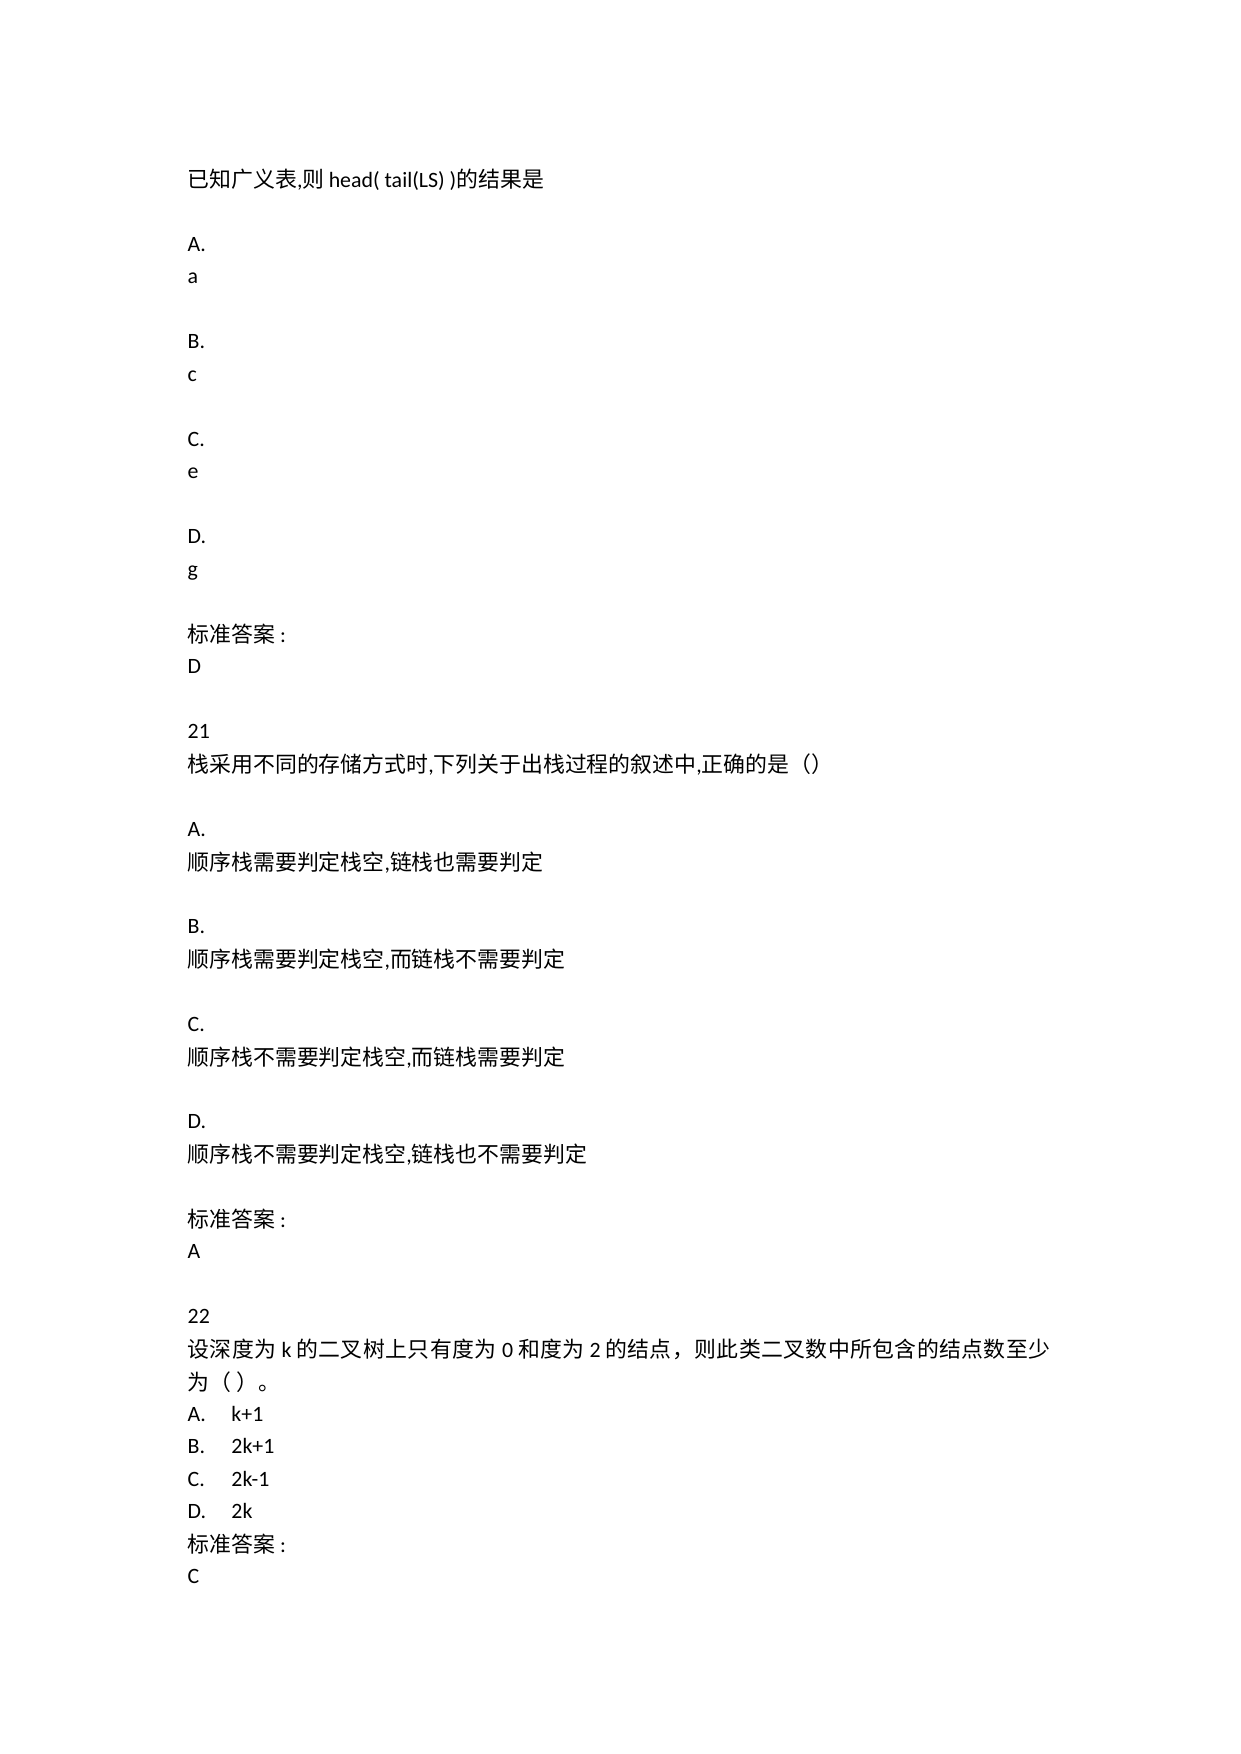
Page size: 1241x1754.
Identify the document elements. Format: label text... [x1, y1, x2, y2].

text D. [187, 1104, 1053, 1137]
text D [187, 649, 1053, 682]
text 栈采用不同的存储方式时,下列关于出栈过程的叙述中,正确的是（） [187, 747, 1053, 779]
text C. 2k-1 [187, 1462, 1053, 1494]
text D. 2k [187, 1494, 1053, 1527]
text 已知广义表,则head( tail(LS) )的结果是 [187, 162, 1053, 194]
text A [187, 1234, 1053, 1267]
text A. [187, 812, 1053, 844]
text 22 [187, 1299, 1053, 1332]
text e [187, 454, 1053, 487]
text B. 2k+1 [187, 1429, 1053, 1462]
text B. [187, 909, 1053, 942]
text D. [187, 519, 1053, 552]
text 21 [187, 714, 1053, 747]
text B. [187, 324, 1053, 357]
text a [187, 259, 1053, 292]
text 标准答案 : [187, 617, 1053, 649]
text 顺序栈需要判定栈空,而链栈不需要判定 [187, 942, 1053, 974]
text 设深度为k的二叉树上只有度为0和度为2的结点，则此类二叉数中所包含的结点数至少为（ ）。 [187, 1332, 1053, 1397]
text 顺序栈不需要判定栈空,而链栈需要判定 [187, 1039, 1053, 1072]
text C [187, 1559, 1053, 1592]
text C. [187, 1007, 1053, 1039]
text 标准答案 : [187, 1202, 1053, 1234]
text 顺序栈不需要判定栈空,链栈也不需要判定 [187, 1137, 1053, 1169]
text g [187, 552, 1053, 584]
text 标准答案 : [187, 1527, 1053, 1559]
text C. [187, 422, 1053, 454]
text A. k+1 [187, 1397, 1053, 1429]
text c [187, 357, 1053, 389]
text A. [187, 227, 1053, 259]
text 顺序栈需要判定栈空,链栈也需要判定 [187, 844, 1053, 877]
